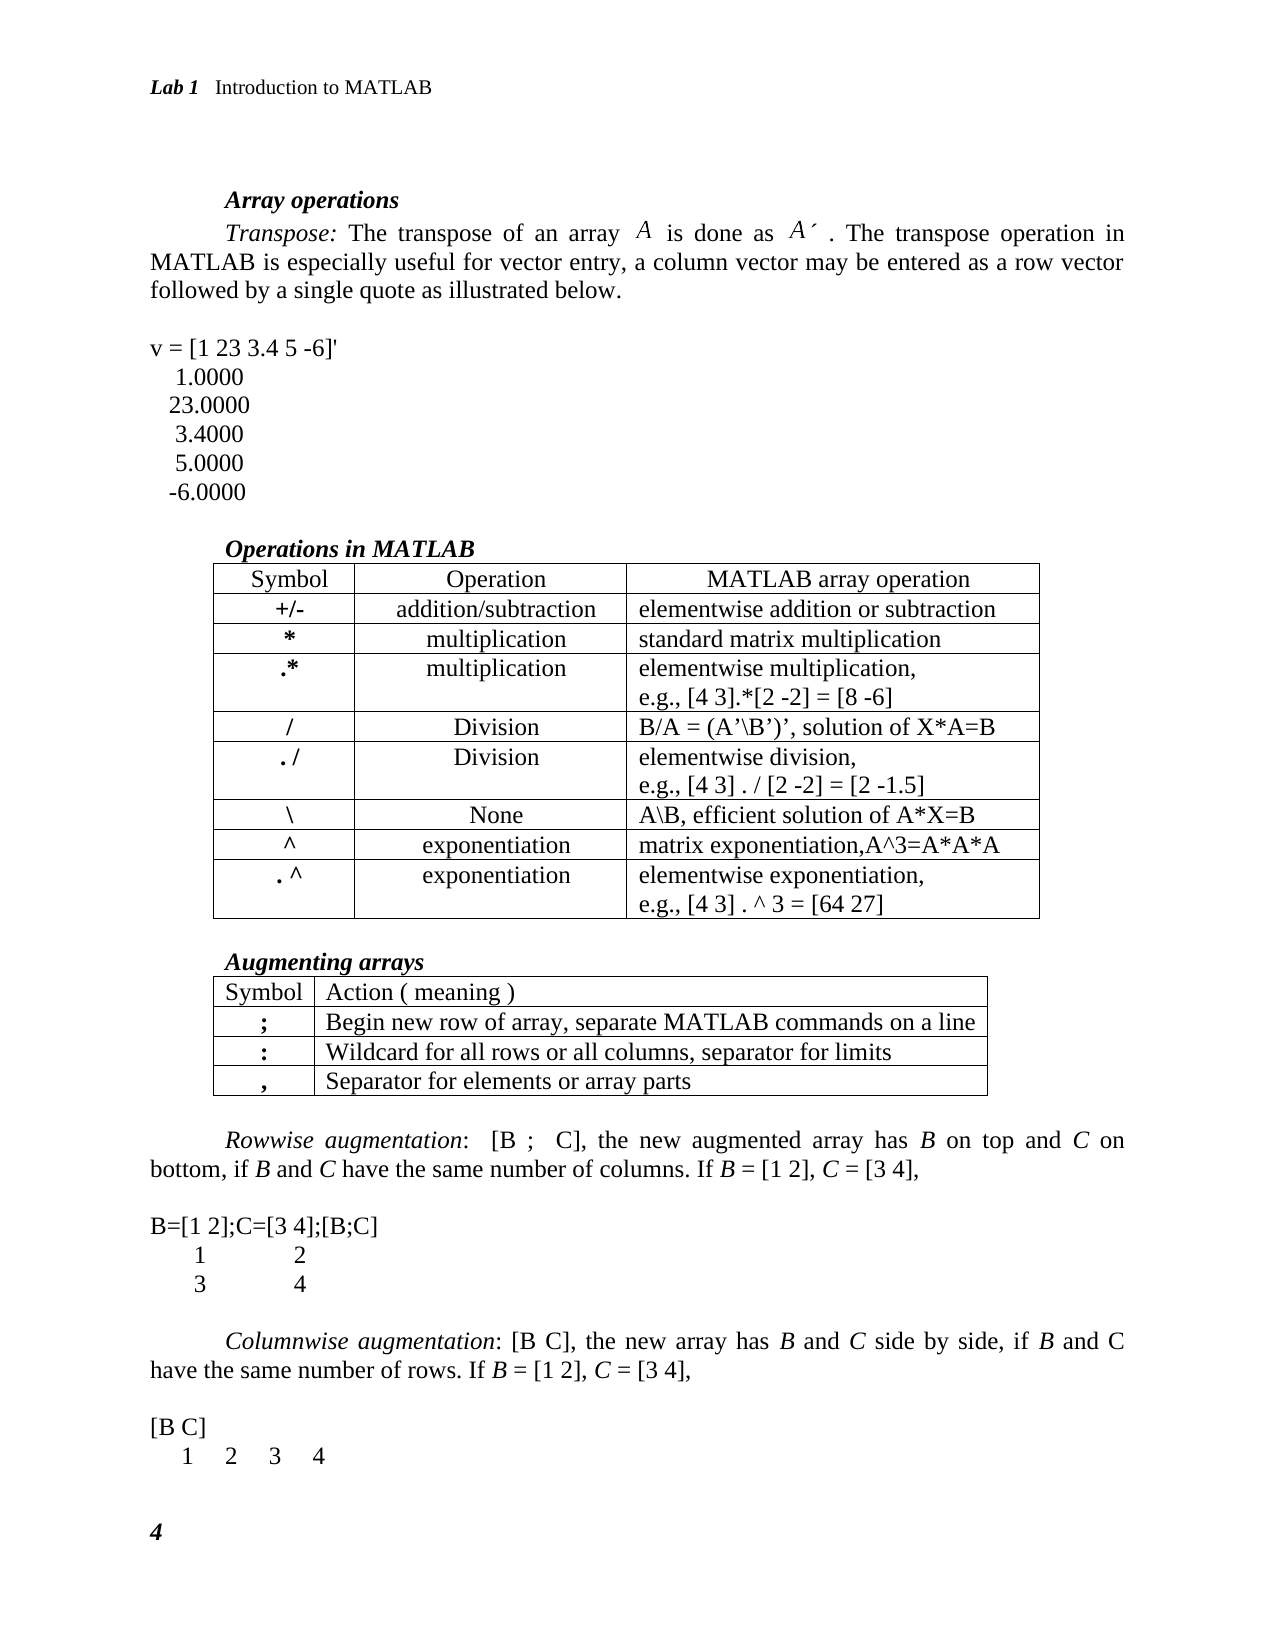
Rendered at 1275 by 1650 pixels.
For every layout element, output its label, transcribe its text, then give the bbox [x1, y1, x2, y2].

table_header Symbol [214, 977, 314, 1006]
table_cell exponentiation [355, 860, 626, 917]
table_cell . / [214, 742, 354, 799]
table_header Action ( meaning ) [315, 977, 987, 1006]
table_cell Division [355, 742, 626, 799]
text Rowwise augmentation: [B ; C], the new augmented array has B on top and C on bottom, if B and C have the same number of columns. If B = [1 2], C = [3 4], [150, 1125, 1125, 1182]
table_cell Separator for elements or array parts [315, 1066, 987, 1095]
table_cell +/- [214, 594, 354, 623]
text Transpose: The transpose of an array is done as ´ . The transpose operation in MATLAB is especially useful for vector entry, a column vector may be entered as a row vector followed by a single quote as illustrated below. [150, 214, 1125, 304]
text 1 2 [150, 1240, 1125, 1269]
table_cell elementwise exponentiation, e.g., [4 3] . ^ 3 = [64 27] [627, 860, 1039, 917]
text Augmenting arrays [150, 947, 1125, 976]
table_header Operation [355, 564, 626, 593]
table_cell exponentiation [355, 830, 626, 859]
table_cell multiplication [355, 654, 626, 711]
table_cell Division [355, 712, 626, 741]
text 1 2 3 4 [150, 1441, 1125, 1470]
table_cell . ^ [214, 860, 354, 917]
table_cell Begin new row of array, separate MATLAB commands on a line [315, 1007, 987, 1036]
table_cell matrix exponentiation,A^3=A*A*A [627, 830, 1039, 859]
table_cell elementwise multiplication, e.g., [4 3].*[2 -2] = [8 -6] [627, 654, 1039, 711]
text 5.0000 [150, 448, 1125, 477]
table_cell B/A = (A’\B’)’, solution of X*A=B [627, 712, 1039, 741]
table_header MATLAB array operation [627, 564, 1039, 593]
table_cell addition/subtraction [355, 594, 626, 623]
table_header Symbol [214, 564, 354, 593]
table_cell .* [214, 654, 354, 711]
text v = [1 23 3.4 5 -6]' [150, 333, 1125, 362]
text 23.0000 [150, 391, 1125, 419]
table_cell ^ [214, 830, 354, 859]
text 3 4 [150, 1269, 1125, 1297]
table_cell Wildcard for all rows or all columns, separator for limits [315, 1037, 987, 1065]
text B=[1 2];C=[3 4];[B;C] [150, 1211, 1125, 1240]
text Array operations [150, 185, 1125, 214]
table_cell , [214, 1066, 314, 1095]
text [B C] [150, 1412, 1125, 1441]
text Columnwise augmentation: [B C], the new array has B and C side by side, if B and C have the same number of rows. If B = [1 2], C = [3 4], [150, 1326, 1125, 1384]
table_cell \ [214, 800, 354, 829]
text 3.4000 [150, 419, 1125, 448]
table_cell * [214, 624, 354, 652]
table_cell A\B, efficient solution of A*X=B [627, 800, 1039, 829]
table_cell : [214, 1037, 314, 1065]
table_cell elementwise division, e.g., [4 3] . / [2 -2] = [2 -1.5] [627, 742, 1039, 799]
table_cell ; [214, 1007, 314, 1036]
table_cell elementwise addition or subtraction [627, 594, 1039, 623]
table_cell multiplication [355, 624, 626, 652]
table_cell / [214, 712, 354, 741]
text 1.0000 [150, 362, 1125, 391]
table_cell standard matrix multiplication [627, 624, 1039, 652]
text Operations in MATLAB [150, 534, 1125, 563]
table_cell None [355, 800, 626, 829]
text -6.0000 [150, 477, 1125, 506]
